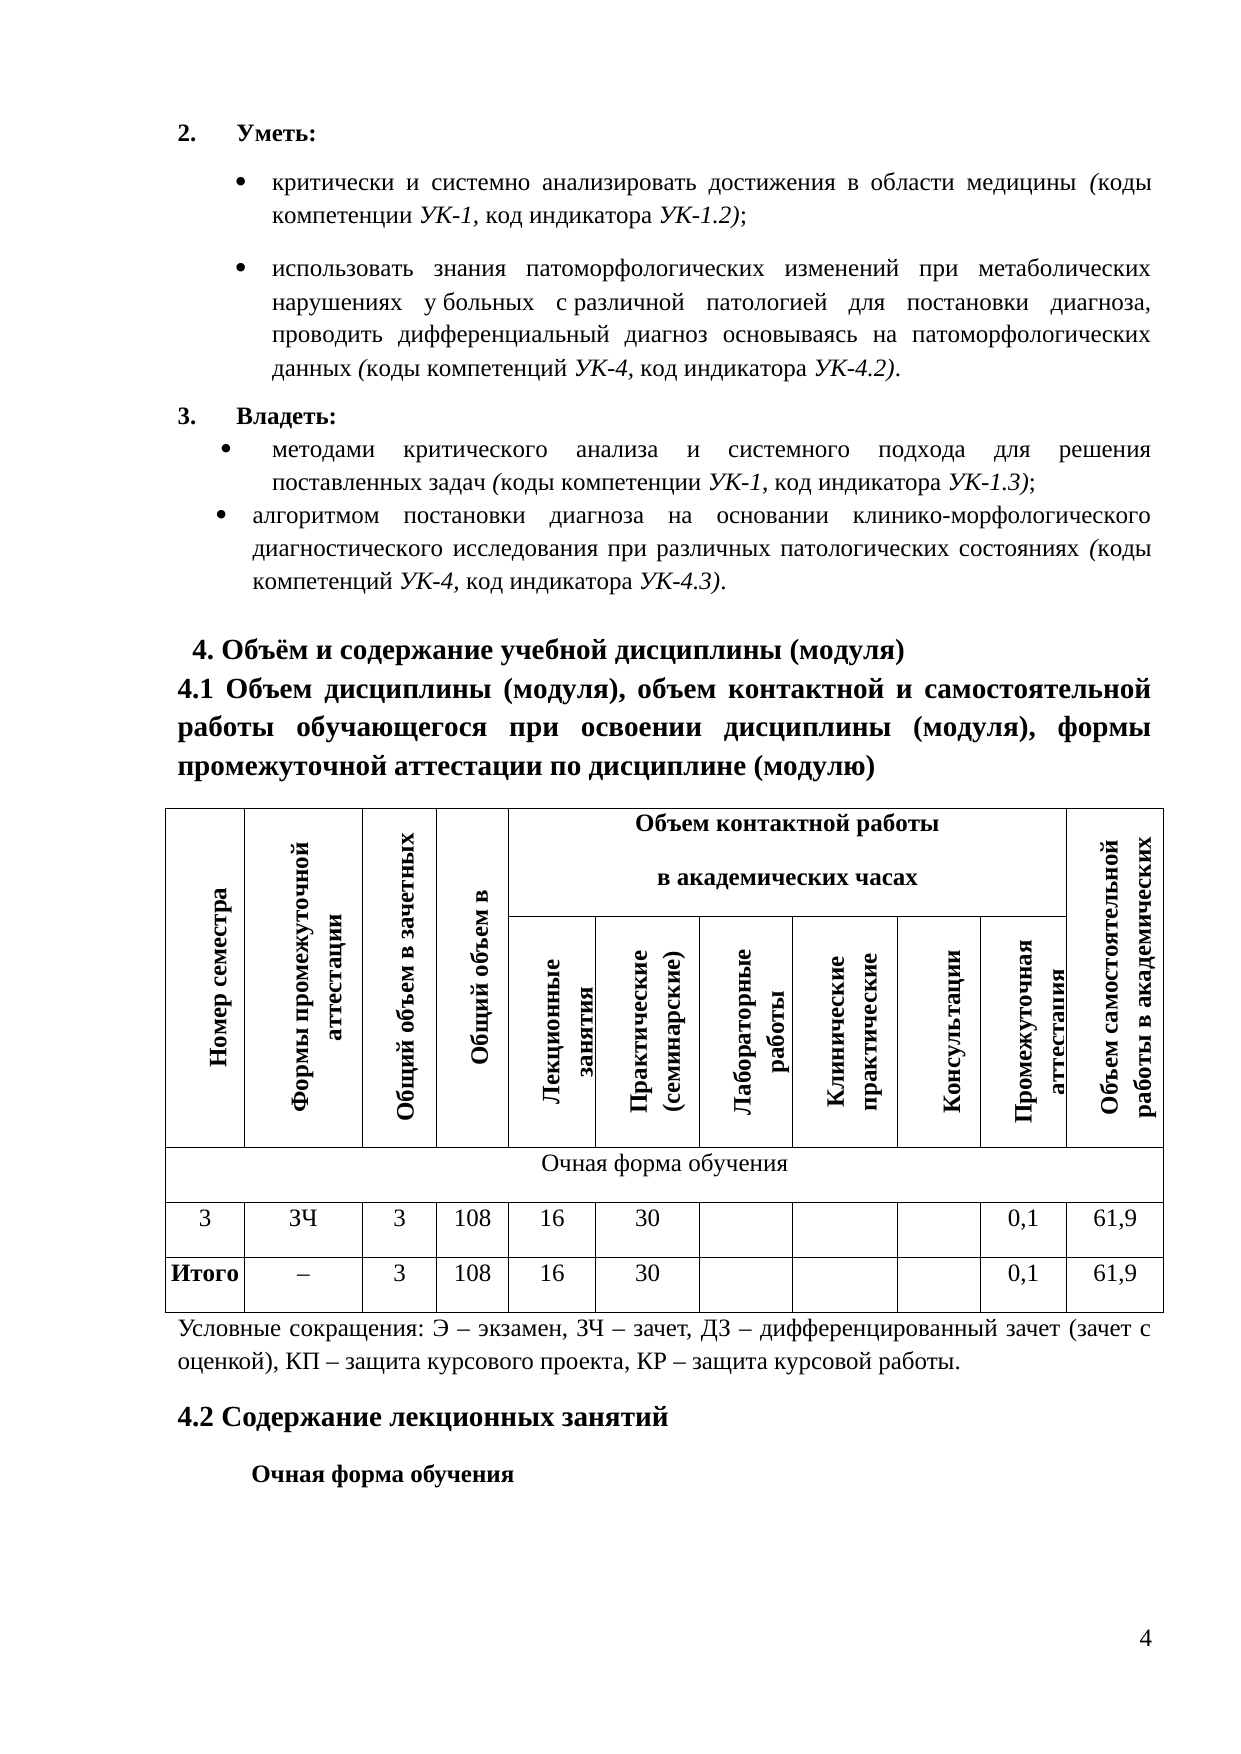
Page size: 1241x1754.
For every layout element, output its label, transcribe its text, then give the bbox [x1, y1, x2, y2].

list алгоритмом постановки диагноза на основании клинико-морфологического диагностического исследования при различных патологических состояниях (коды компетенций УК-4, код индикатора УК-4.3). [217, 500, 1152, 595]
table_cell 61,9 [1067, 1258, 1163, 1312]
table_cell ЗЧ [245, 1203, 362, 1257]
table_header Общий объем в академических часах [437, 809, 508, 1147]
table_cell 0,1 [981, 1258, 1066, 1312]
table_cell 108 [437, 1203, 508, 1257]
list Уметь: [177, 118, 1152, 147]
table_cell 0,1 [981, 1203, 1066, 1257]
text Условные сокращения: Э – экзамен, ЗЧ – зачет, ДЗ – дифференцированный зачет (зачет с оценкой), КП – защита курсового проекта, КР – защита курсовой работы. [177, 1313, 1152, 1374]
table_cell Промежуточная аттестация [981, 917, 1066, 1147]
table_cell 16 [509, 1203, 595, 1257]
table_cell 108 [437, 1258, 508, 1312]
table_cell – [245, 1258, 362, 1312]
text 4.1 Объем дисциплины (модуля), объем контактной и самостоятельной работы обучающегося при освоении дисциплины (модуля), формы промежуточной аттестации по дисциплине (модулю) [177, 671, 1152, 782]
list использовать знания патоморфологических изменений при метаболических нарушениях у больных с различной патологией для постановки диагноза, проводить дифференциальный диагноз основываясь на патоморфологических данных (коды компетенций УК-4, код индикатора УК-4.2). [236, 253, 1152, 381]
table_header Формы промежуточной аттестации [245, 809, 362, 1147]
table_cell [793, 1203, 897, 1257]
table_cell Итого [166, 1258, 244, 1312]
table_cell 3 [363, 1258, 436, 1312]
table_cell [793, 1258, 897, 1312]
list критически и системно анализировать достижения в области медицины (коды компетенции УК-1, код индикатора УК-1.2); [236, 167, 1152, 229]
table_cell Лекционные занятия [509, 917, 595, 1147]
table_cell [898, 1258, 980, 1312]
table_header Общий объем в зачетных единицах [363, 809, 436, 1147]
list Владеть: [177, 401, 1152, 430]
table_cell [898, 1203, 980, 1257]
text 4. Объём и содержание учебной дисциплины (модуля) [192, 632, 1152, 666]
table_header Объем самостоятельной работы в академических часах [1067, 809, 1163, 1147]
table_cell [700, 1258, 792, 1312]
table_cell 3 [363, 1203, 436, 1257]
table_cell Клинические практические занятия [793, 917, 897, 1147]
table_cell Очная форма обучения [166, 1148, 1163, 1202]
table_header Объем контактной работы в академических часах [509, 809, 1066, 916]
table_cell 3 [166, 1203, 244, 1257]
text 4.2 Содержание лекционных занятий [177, 1399, 1152, 1433]
list методами критического анализа и системного подхода для решения поставленных задач (коды компетенции УК-1, код индикатора УК-1.3); [222, 434, 1152, 496]
table_cell Практические (семинарские) занятия [596, 917, 699, 1147]
text Очная форма обучения [177, 1459, 1152, 1488]
table_cell 30 [596, 1203, 699, 1257]
table_header Номер семестра [166, 809, 244, 1147]
table_cell Консультации [898, 917, 980, 1147]
table_cell Лабораторные работы [700, 917, 792, 1147]
table_cell 61,9 [1067, 1203, 1163, 1257]
table_cell [700, 1203, 792, 1257]
table_cell 30 [596, 1258, 699, 1312]
table_cell 16 [509, 1258, 595, 1312]
